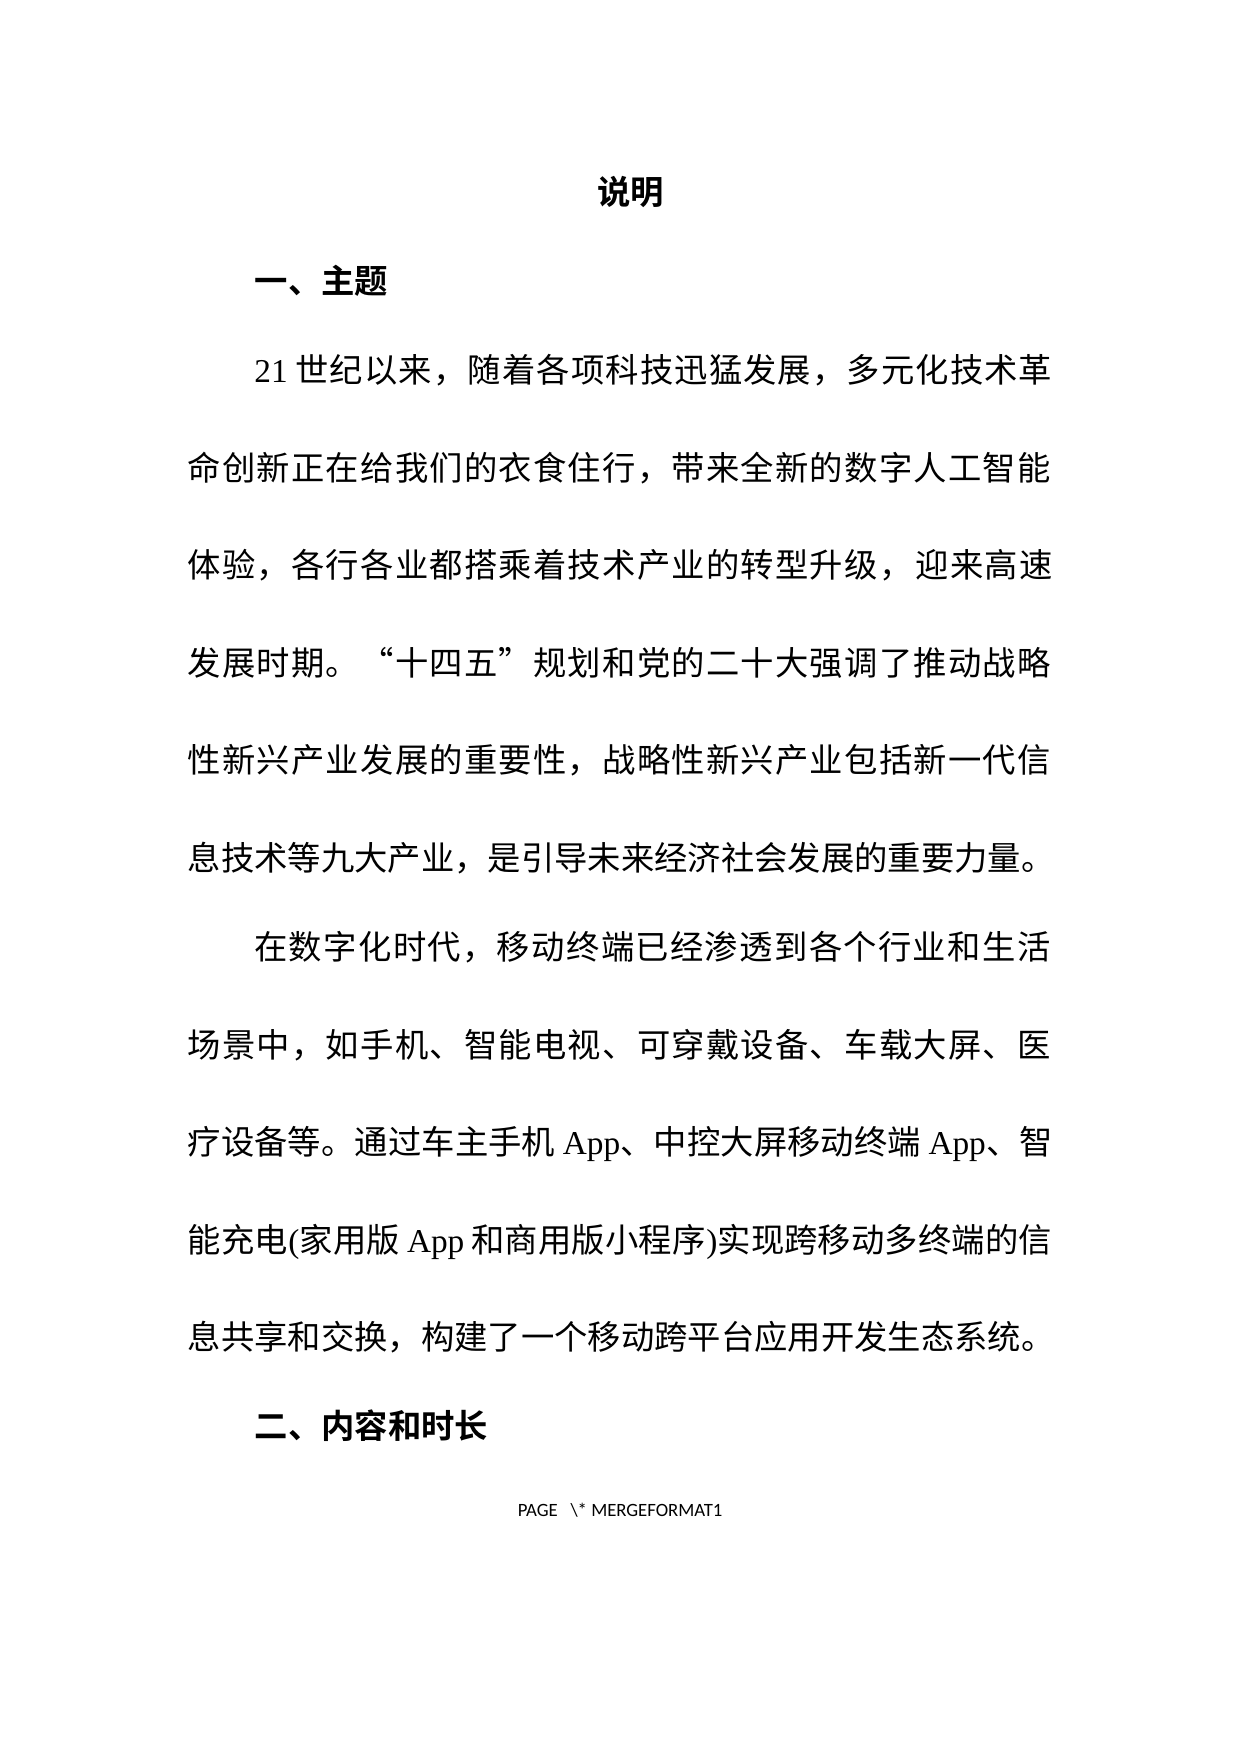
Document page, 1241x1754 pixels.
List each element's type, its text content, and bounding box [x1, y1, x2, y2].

text 二、内容和时长 [187, 1392, 1053, 1457]
text 在数字化时代，移动终端已经渗透到各个行业和生活场景中，如手机、智能电视、可穿戴设备、车载大屏、医疗设备等。通过车主手机App、中控大屏移动终端App、智能充电(家用版App和商用版小程序)实现跨移动多终端的信息共享和交换，构建了一个移动跨平台应用开发生态系统。 [187, 912, 1053, 1367]
text 21世纪以来，随着各项科技迅猛发展，多元化技术革命创新正在给我们的衣食住行，带来全新的数字人工智能体验，各行各业都搭乘着技术产业的转型升级，迎来高速发展时期。“十四五”规划和党的二十大强调了推动战略性新兴产业发展的重要性，战略性新兴产业包括新一代信息技术等九大产业，是引导未来经济社会发展的重要力量。 [187, 336, 1053, 888]
subtitle 说明 [187, 158, 1053, 223]
text 一、主题 [187, 247, 1053, 312]
